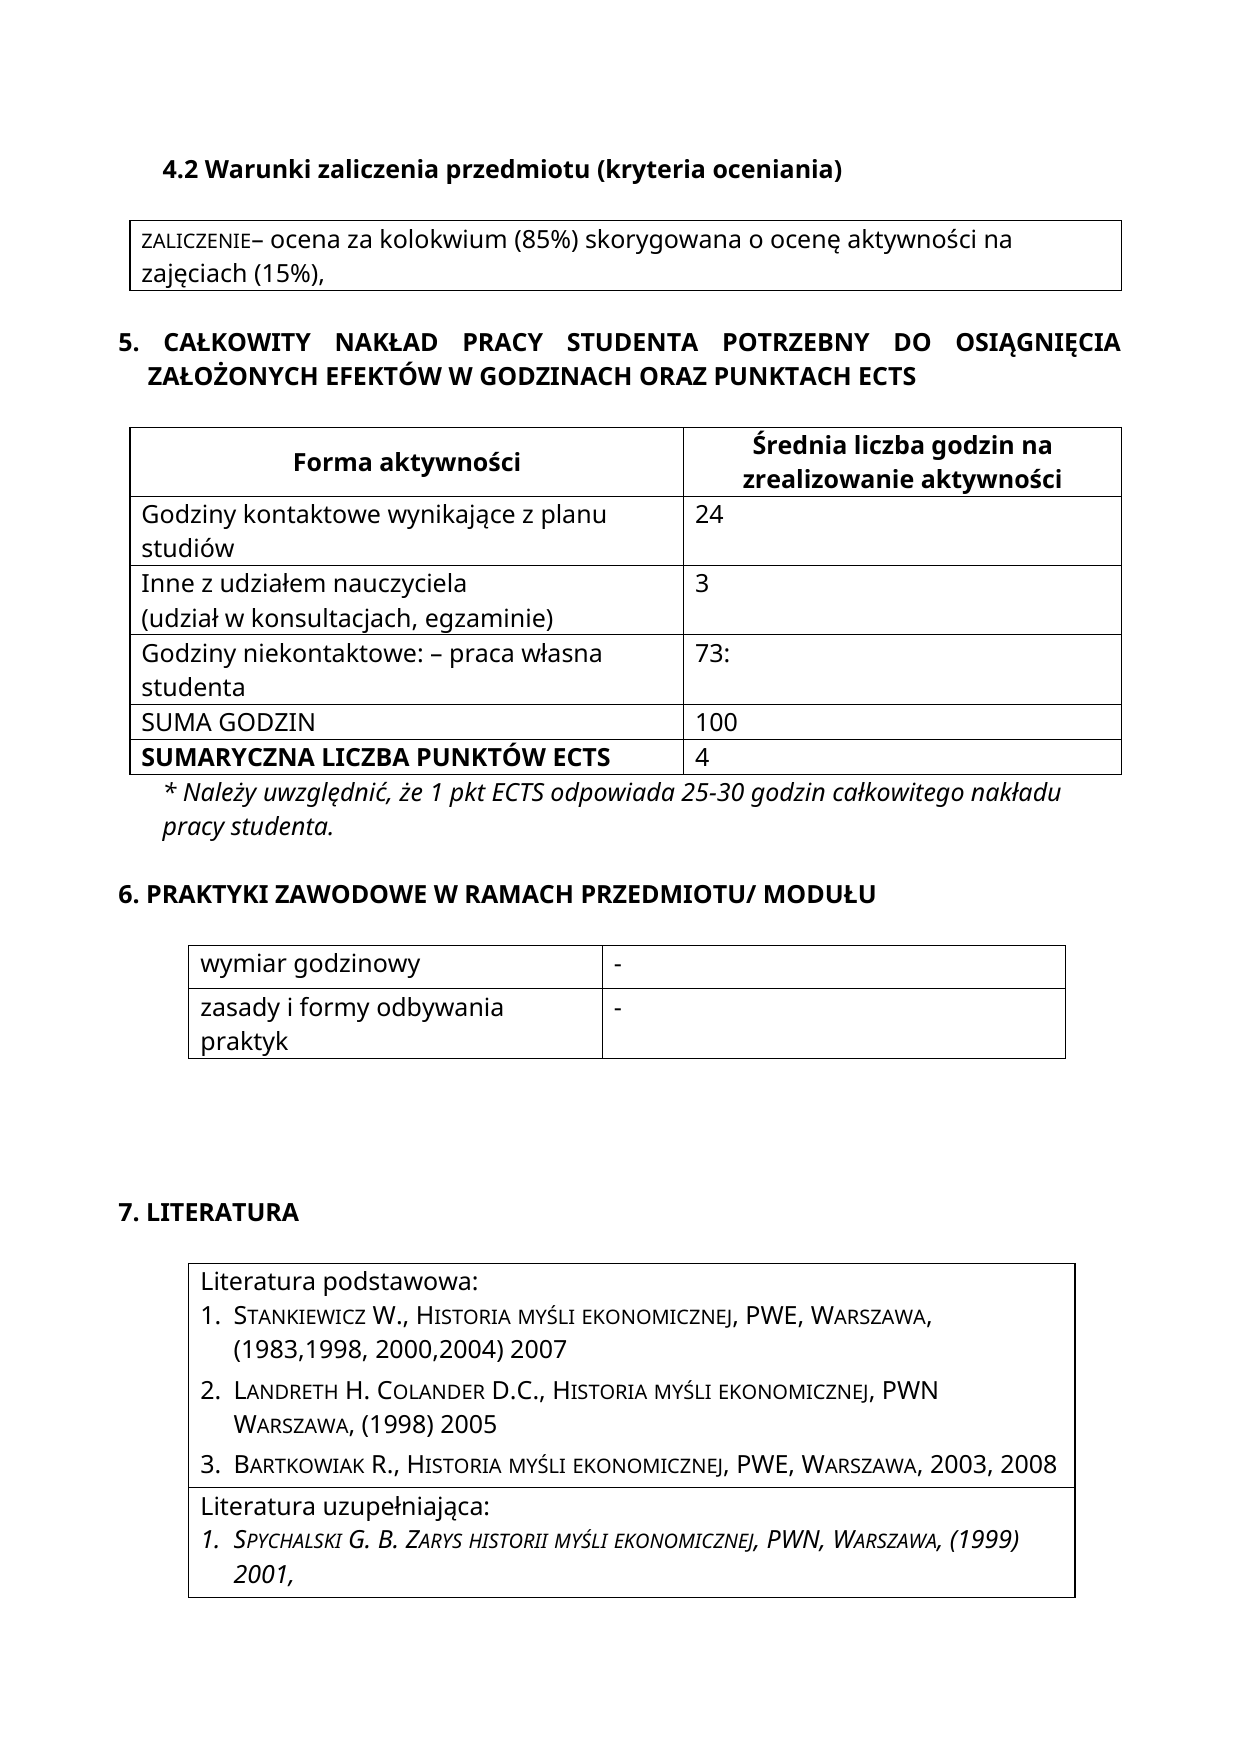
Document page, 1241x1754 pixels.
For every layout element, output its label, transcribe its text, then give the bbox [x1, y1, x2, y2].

table_header Literatura podstawowa: Stankiewicz W., Historia myśli ekonomicznej, PWE, Warszawa, (1983,1998, 2000,2004) 2007 Landreth H. Colander D.C., Historia myśli ekonomicznej, PWN Warszawa, (1998) 2005 Bartkowiak R., Historia myśli ekonomicznej, PWE, Warszawa, 2003, 2008 [189, 1264, 1074, 1487]
text * Należy uwzględnić, że 1 pkt ECTS odpowiada 25-30 godzin całkowitego nakładu pracy studenta. [162, 775, 1122, 843]
table_cell SUMARYCZNA LICZBA PUNKTÓW ECTS [131, 740, 683, 774]
table_header Forma aktywności [131, 428, 683, 496]
table_cell 24 [684, 497, 1121, 565]
table_header wymiar godzinowy [189, 946, 602, 988]
table_header zaliczenie– ocena za kolokwium (85%) skorygowana o ocenę aktywności na zajęciach (15%), [131, 221, 1121, 289]
text 6. PRAKTYKI ZAWODOWE W RAMACH PRZEDMIOTU/ MODUŁU [118, 877, 1122, 911]
table_cell 73: [684, 635, 1121, 703]
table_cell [189, 1488, 1074, 1597]
table_cell Inne z udziałem nauczyciela (udział w konsultacjach, egzaminie) [131, 566, 683, 634]
table_cell - [603, 989, 1065, 1057]
table_cell Godziny kontaktowe wynikające z planu studiów [131, 497, 683, 565]
table_cell Godziny niekontaktowe: – praca własna studenta [131, 635, 683, 703]
table_cell zasady i formy odbywania praktyk [189, 989, 602, 1057]
table_cell 4 [684, 740, 1121, 774]
table_header - [603, 946, 1065, 988]
table_cell SUMA GODZIN [131, 705, 683, 738]
table_header Średnia liczba godzin na zrealizowanie aktywności [684, 428, 1121, 496]
table_cell 100 [684, 705, 1121, 738]
text 5. CAŁKOWITY NAKŁAD PRACY STUDENTA POTRZEBNY DO OSIĄGNIĘCIA ZAŁOŻONYCH EFEKTÓW W GODZINACH ORAZ PUNKTACH ECTS [118, 324, 1122, 393]
table_cell 3 [684, 566, 1121, 634]
text 7. LITERATURA [118, 1195, 1122, 1229]
text 4.2 Warunki zaliczenia przedmiotu (kryteria oceniania) [162, 152, 1122, 186]
